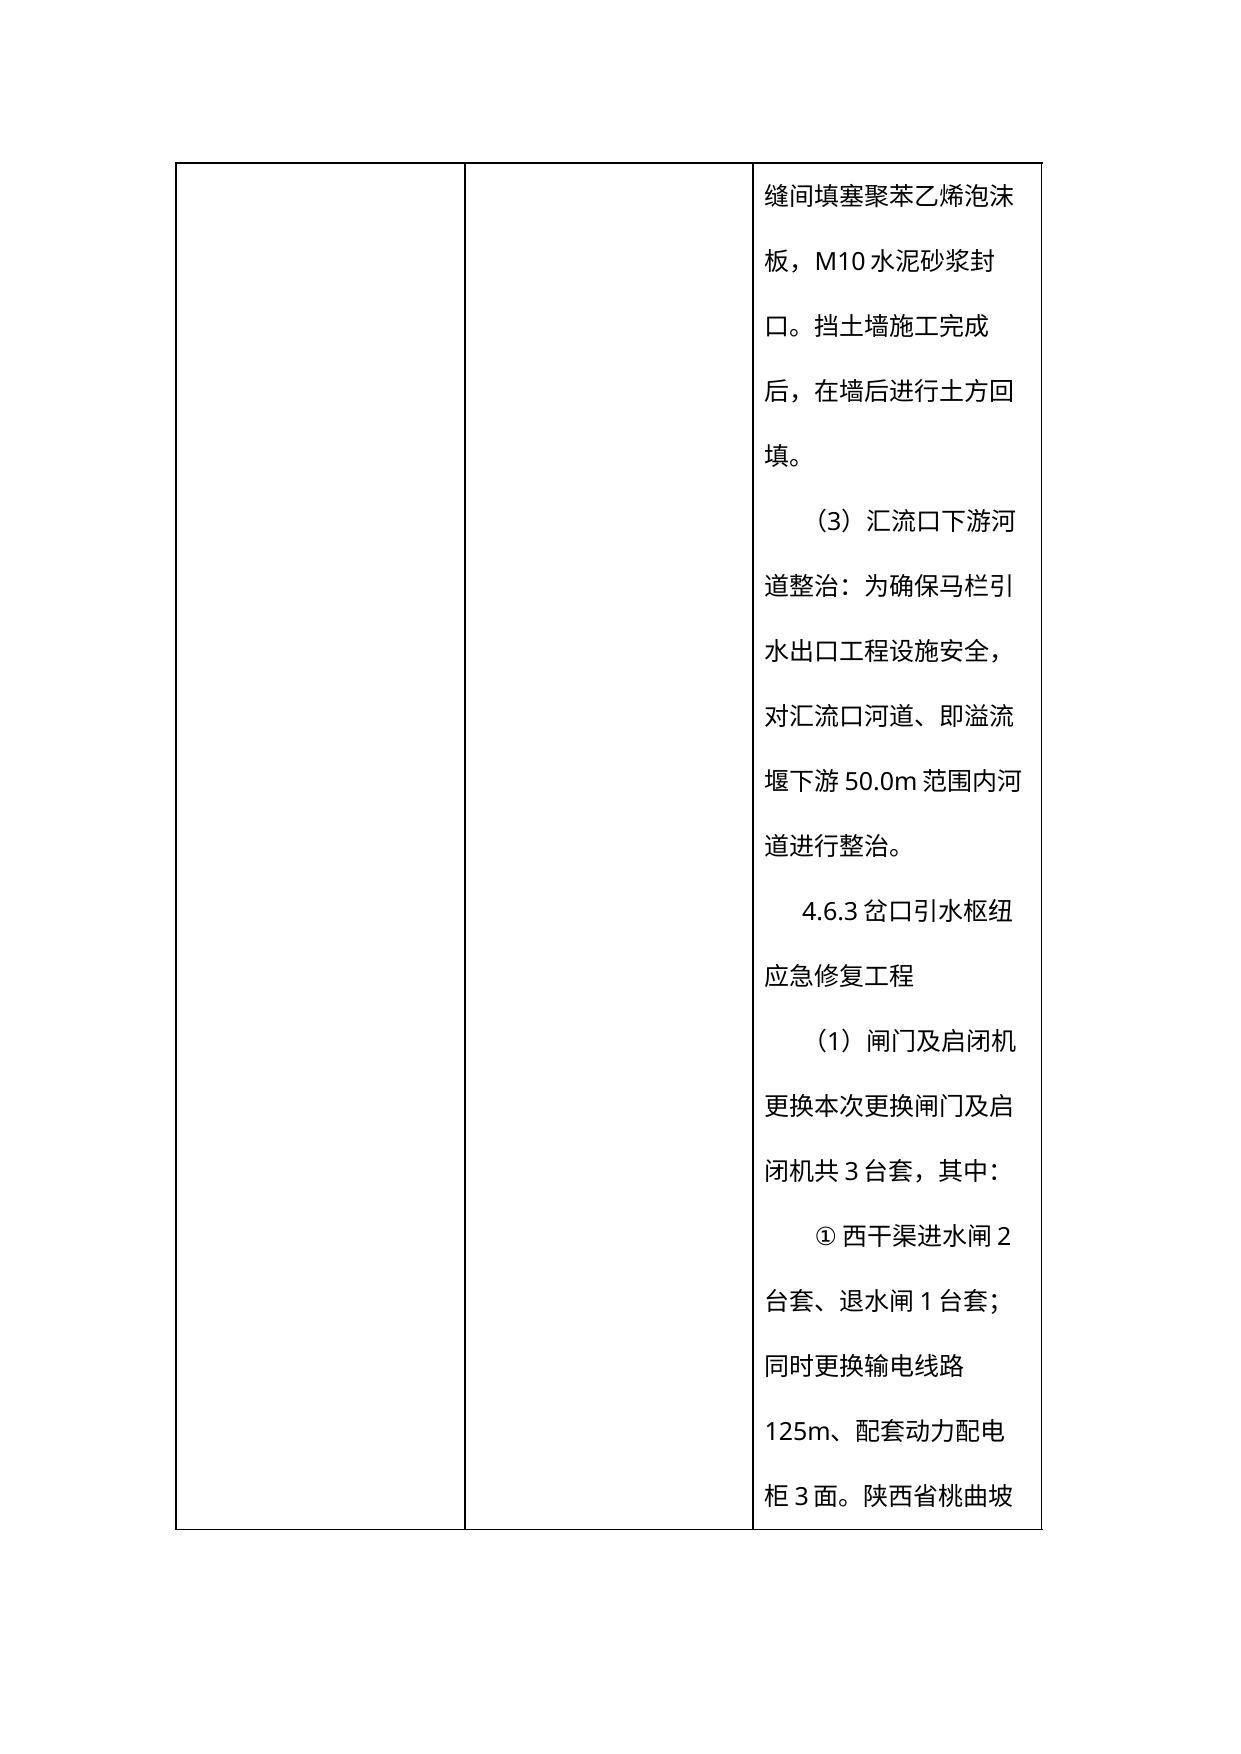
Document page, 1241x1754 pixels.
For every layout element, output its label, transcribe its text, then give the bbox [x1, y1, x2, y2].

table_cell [754, 164, 1041, 1528]
table_cell [466, 164, 752, 1528]
table_cell 1 [177, 164, 464, 1528]
